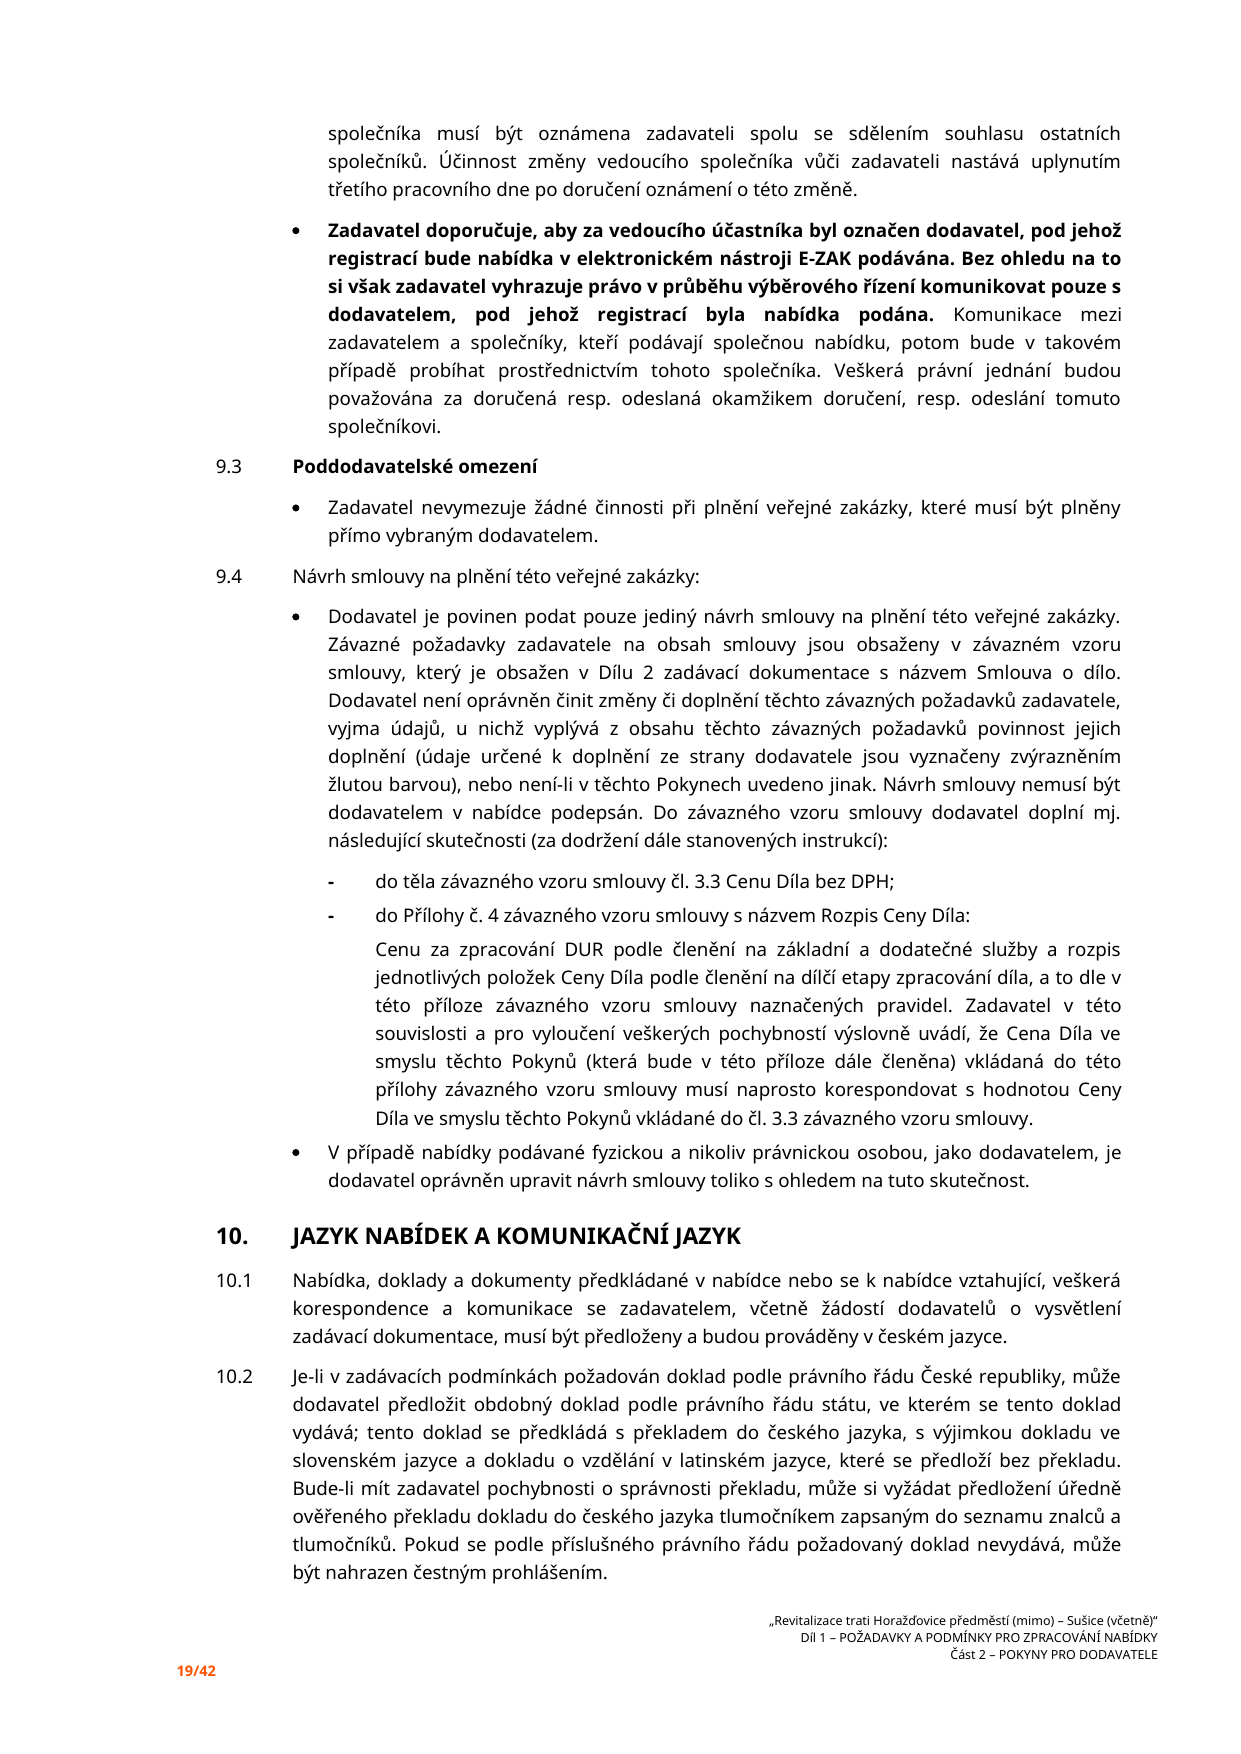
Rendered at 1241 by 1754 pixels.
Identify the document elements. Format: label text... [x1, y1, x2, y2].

text JAZYK NABÍDEK A KOMUNIKAČNÍ JAZYK [216, 1220, 1122, 1251]
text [292, 121, 1122, 202]
list Cenu za zpracování DUR podle členění na základní a dodatečné služby a rozpis jednotlivých položek Ceny Díla podle členění na dílčí etapy zpracování díla, a to dle v této příloze závazného vzoru smlouvy naznačených pravidel. Zadavatel v této souvislosti a pro vyloučení veškerých pochybností výslovně uvádí, že Cena Díla ve smyslu těchto Pokynů (která bude v této příloze dále členěna) vkládaná do této přílohy závazného vzoru smlouvy musí naprosto korespondovat s hodnotou Ceny Díla ve smyslu těchto Pokynů vkládané do čl. 3.3 závazného vzoru smlouvy. [375, 937, 1122, 1130]
text Nabídka, doklady a dokumenty předkládané v nabídce nebo se k nabídce vztahující, veškerá korespondence a komunikace se zadavatelem, včetně žádostí dodavatelů o vysvětlení zadávací dokumentace, musí být předloženy a budou prováděny v českém jazyce. [216, 1267, 1122, 1348]
text V případě nabídky podávané fyzickou a nikoliv právnickou osobou, jako dodavatelem, je dodavatel oprávněn upravit návrh smlouvy toliko s ohledem na tuto skutečnost. [292, 1139, 1122, 1193]
text Je-li v zadávacích podmínkách požadován doklad podle právního řádu České republiky, může dodavatel předložit obdobný doklad podle právního řádu státu, ve kterém se tento doklad vydává; tento doklad se předkládá s překladem do českého jazyka, s výjimkou dokladu ve slovenském jazyce a dokladu o vzdělání v latinském jazyce, které se předloží bez překladu. Bude-li mít zadavatel pochybnosti o správnosti překladu, může si vyžádat předložení úředně ověřeného překladu dokladu do českého jazyka tlumočníkem zapsaným do seznamu znalců a tlumočníků. Pokud se podle příslušného právního řádu požadovaný doklad nevydává, může být nahrazen čestným prohlášením. [216, 1363, 1122, 1585]
text Zadavatel nevymezuje žádné činnosti při plnění veřejné zakázky, které musí být plněny přímo vybraným dodavatelem. [292, 494, 1122, 548]
text Zadavatel doporučuje, aby za vedoucího účastníka byl označen dodavatel, pod jehož registrací bude nabídka v elektronickém nástroji E-ZAK podávána. Bez ohledu na to si však zadavatel vyhrazuje právo v průběhu výběrového řízení komunikovat pouze s dodavatelem, pod jehož registrací byla nabídka podána. Komunikace mezi zadavatelem a společníky, kteří podávají společnou nabídku, potom bude v takovém případě probíhat prostřednictvím tohoto společníka. Veškerá právní jednání budou považována za doručená resp. odeslaná okamžikem doručení, resp. odeslání tomuto společníkovi. [292, 217, 1122, 439]
text Návrh smlouvy na plnění této veřejné zakázky: [216, 563, 1122, 588]
text Dodavatel je povinen podat pouze jediný návrh smlouvy na plnění této veřejné zakázky. Závazné požadavky zadavatele na obsah smlouvy jsou obsaženy v závazném vzoru smlouvy, který je obsažen v Dílu 2 zadávací dokumentace s názvem Smlouva o dílo. Dodavatel není oprávněn činit změny či doplnění těchto závazných požadavků zadavatele, vyjma údajů, u nichž vyplývá z obsahu těchto závazných požadavků povinnost jejich doplnění (údaje určené k doplnění ze strany dodavatele jsou vyznačeny zvýrazněním žlutou barvou), nebo není-li v těchto Pokynech uvedeno jinak. Návrh smlouvy nemusí být dodavatelem v nabídce podepsán. Do závazného vzoru smlouvy dodavatel doplní mj. následující skutečnosti (za dodržení dále stanovených instrukcí): [292, 603, 1122, 853]
text do těla závazného vzoru smlouvy čl. 3.3 Cenu Díla bez DPH; [328, 868, 1122, 894]
text Poddodavatelské omezení [216, 454, 1122, 479]
text do Přílohy č. 4 závazného vzoru smlouvy s názvem Rozpis Ceny Díla: [328, 902, 1122, 928]
